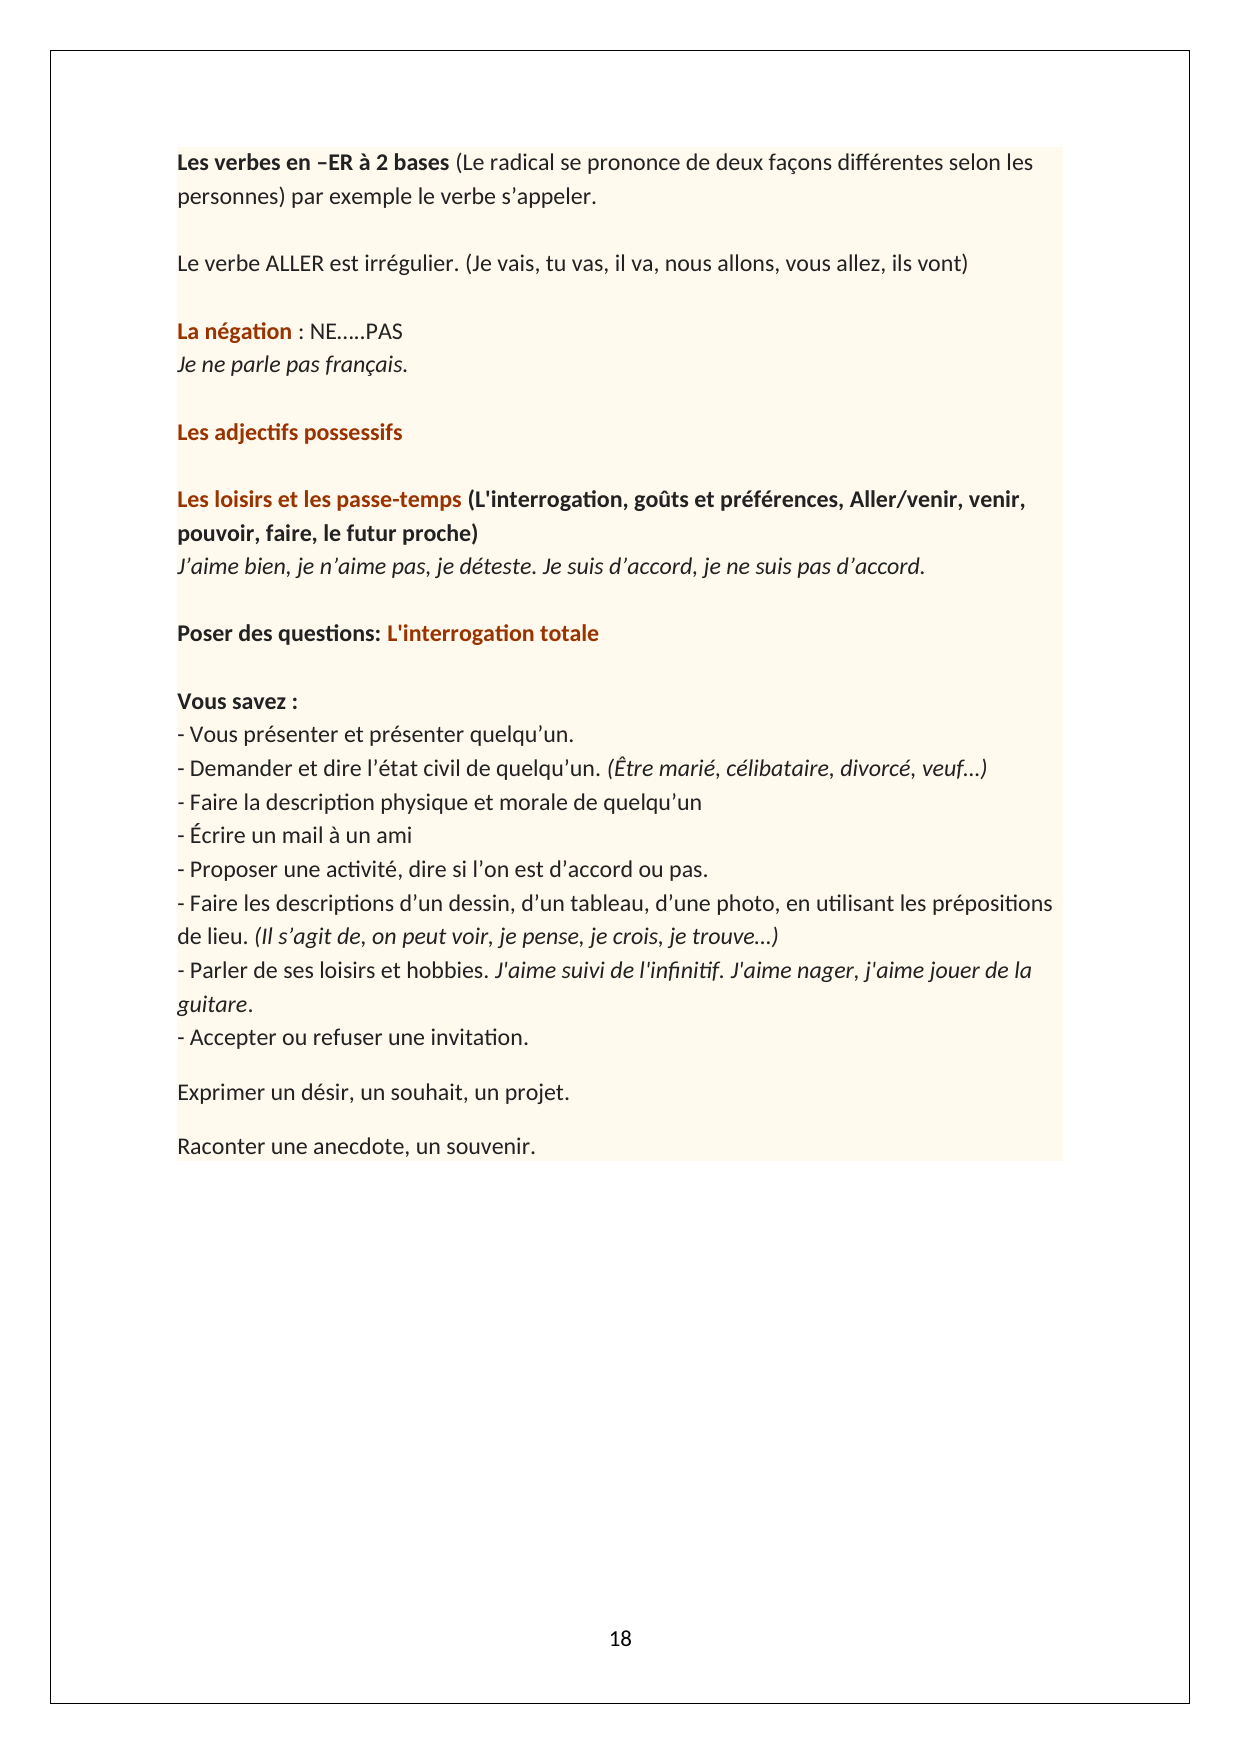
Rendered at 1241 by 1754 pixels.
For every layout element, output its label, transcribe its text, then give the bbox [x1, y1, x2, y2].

text Raconter une anecdote, un souvenir. [177, 1131, 1063, 1161]
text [177, 147, 1063, 1052]
text Exprimer un désir, un souhait, un projet. [177, 1077, 1063, 1106]
